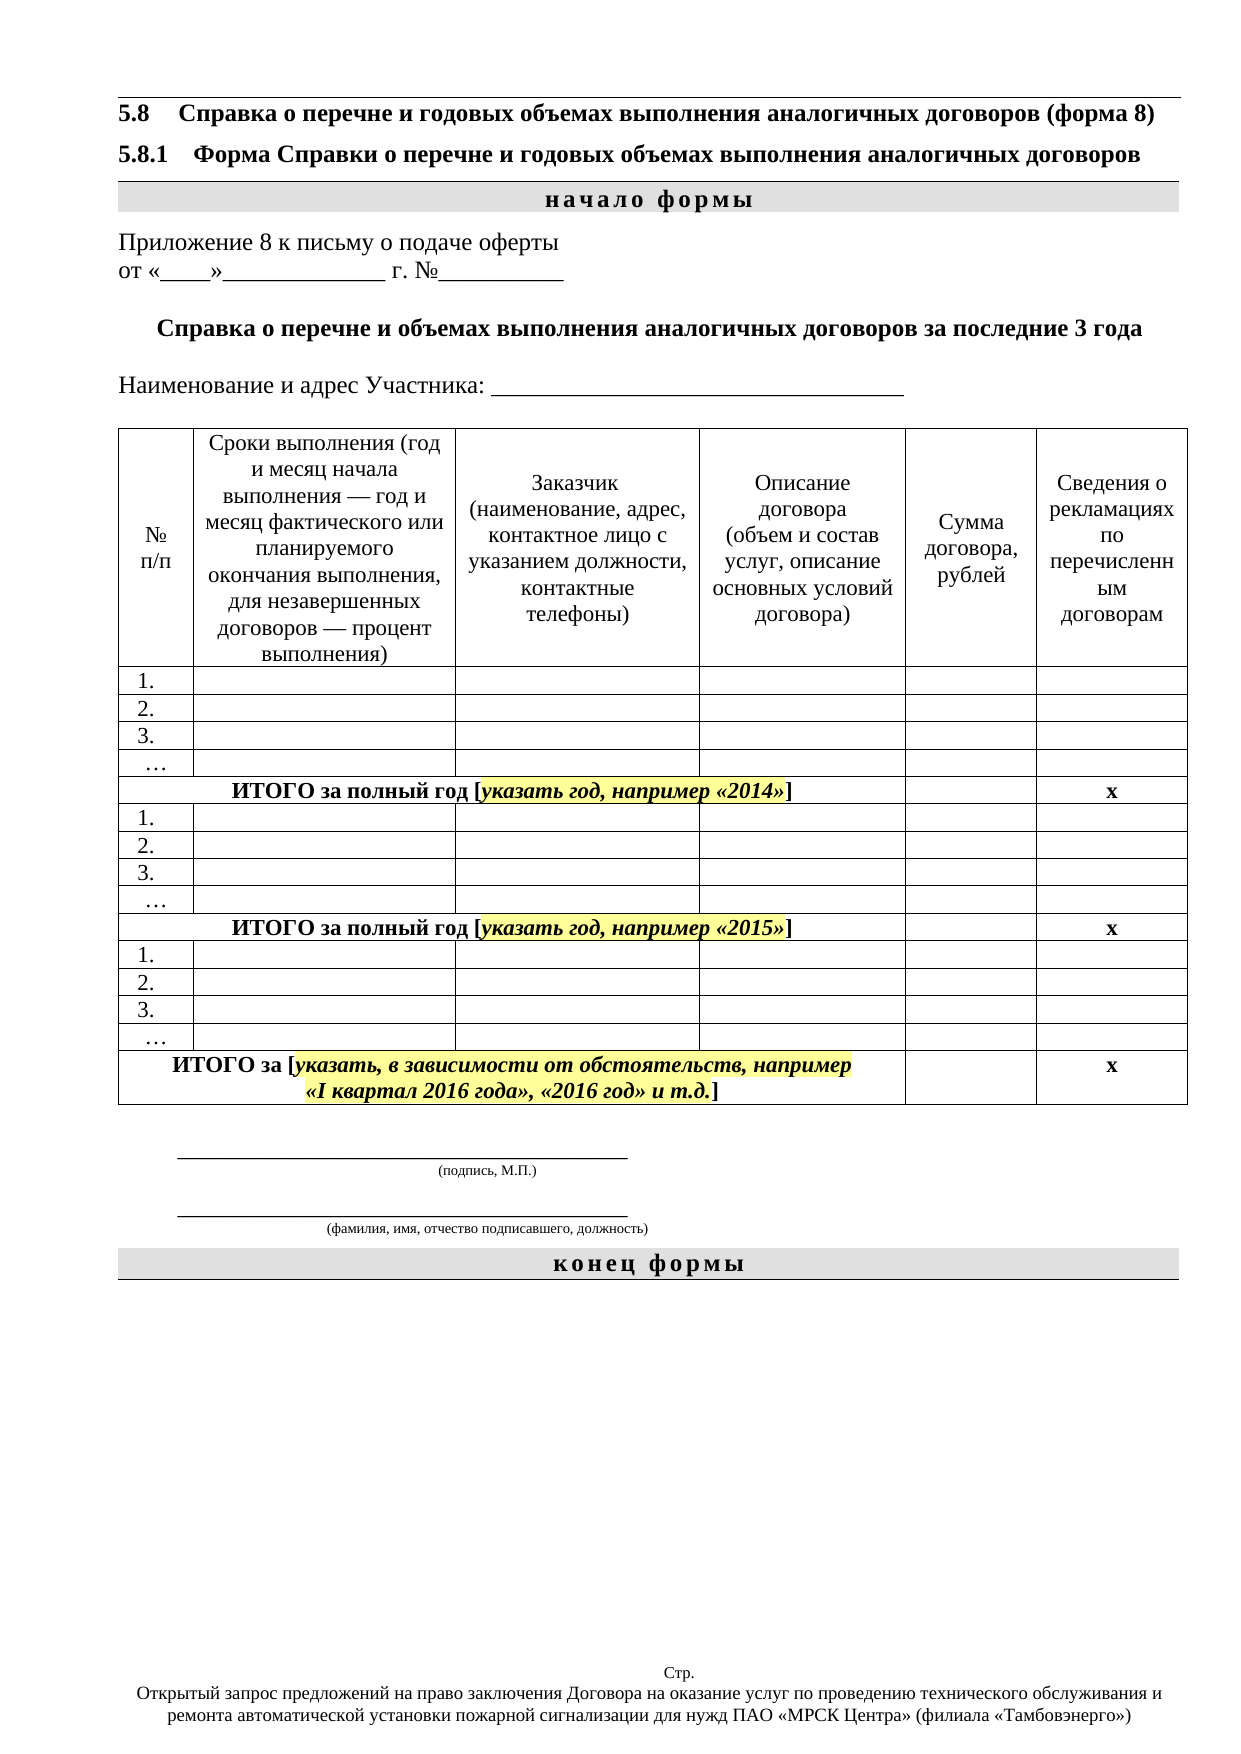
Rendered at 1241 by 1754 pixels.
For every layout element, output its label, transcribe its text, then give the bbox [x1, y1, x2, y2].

table_cell [906, 996, 1036, 1022]
table_cell [119, 832, 193, 858]
table_cell [906, 695, 1036, 721]
text конец формы [118, 1248, 1179, 1279]
text ____________________________________ [118, 1133, 1181, 1162]
text начало формы [118, 182, 1179, 212]
table_cell [700, 859, 905, 885]
table_cell [700, 832, 905, 858]
table_header Описание договора (объем и состав услуг, описание основных условий договора) [700, 429, 905, 666]
table_header Сроки выполнения (год и месяц начала выполнения — год и месяц фактического или планируемого окончания выполнения, для незавершенных договоров — процент выполнения) [194, 429, 455, 666]
table_cell [456, 1024, 699, 1050]
subtitle Справка о перечне и годовых объемах выполнения аналогичных договоров (форма 8) [118, 98, 1181, 127]
table_cell [456, 804, 699, 831]
table_cell [700, 804, 905, 831]
table_cell [906, 914, 1036, 940]
table_cell [194, 722, 455, 748]
table_cell ИТОГО за полный год [указать год, например «2014»] [785, 777, 905, 803]
table_cell [700, 996, 905, 1022]
table_cell [1037, 695, 1187, 721]
table_cell [456, 667, 699, 694]
text (подпись, М.П.) [118, 1162, 797, 1191]
table_header Сумма договора, рублей [906, 429, 1036, 666]
table_cell [456, 969, 699, 995]
table_cell [906, 667, 1036, 694]
table_cell ИТОГО за [указать, в зависимости от обстоятельств, например «I квартал 2016 года», «2016 год» и т.д.] [119, 1051, 305, 1103]
table_cell [1037, 1024, 1187, 1050]
table_cell [194, 886, 455, 913]
table_cell [700, 969, 905, 995]
table_cell … [119, 886, 193, 913]
table_cell [1037, 667, 1187, 694]
text Наименование и адрес Участника: _________________________________ [118, 371, 1181, 399]
table_cell [1037, 722, 1187, 748]
table_cell [119, 804, 193, 831]
table_cell [906, 832, 1036, 858]
table_cell [456, 832, 699, 858]
table_cell … [119, 750, 193, 776]
table_cell [906, 722, 1036, 748]
table_cell [194, 695, 455, 721]
table_cell [456, 695, 699, 721]
table_cell [194, 832, 455, 858]
table_cell [119, 722, 193, 748]
table_cell [1037, 996, 1187, 1022]
table_cell [700, 1024, 905, 1050]
table_cell [456, 886, 699, 913]
table_cell [456, 859, 699, 885]
table_cell [906, 969, 1036, 995]
table_cell [456, 722, 699, 748]
table_cell [906, 804, 1036, 831]
text Приложение 8 к письму о подаче оферты от «____»_____________ г. №__________ [118, 227, 1181, 284]
table_cell [194, 1024, 455, 1050]
table_cell [906, 1024, 1036, 1050]
table_cell [906, 941, 1036, 968]
table_cell [700, 886, 905, 913]
table_cell [456, 996, 699, 1022]
table_cell [119, 969, 193, 995]
table_cell [119, 695, 193, 721]
table_cell [1037, 750, 1187, 776]
table_cell ИТОГО за полный год [указать год, например «2015»] [119, 914, 481, 940]
table_cell [194, 804, 455, 831]
table_cell [456, 750, 699, 776]
table_cell [194, 667, 455, 694]
table_cell [1037, 969, 1187, 995]
table_header Заказчик (наименование, адрес, контактное лицо с указанием должности, контактные телефоны) [456, 429, 699, 666]
table_header Сведения о рекламациях по перечисленным договорам [1037, 429, 1187, 666]
table_cell [700, 667, 905, 694]
table_cell х [1037, 777, 1187, 803]
text (фамилия, имя, отчество подписавшего, должность) [118, 1219, 797, 1248]
table_cell [194, 969, 455, 995]
table_cell [194, 941, 455, 968]
table_cell [119, 941, 193, 968]
table_cell [700, 722, 905, 748]
table_cell [700, 750, 905, 776]
table_cell [456, 941, 699, 968]
table_cell [194, 859, 455, 885]
table_cell [1037, 832, 1187, 858]
table_cell [1037, 859, 1187, 885]
table_cell [906, 886, 1036, 913]
table_cell [119, 859, 193, 885]
table_cell [119, 667, 193, 694]
table_cell [194, 750, 455, 776]
table_cell [700, 941, 905, 968]
table_cell х [1037, 1051, 1187, 1103]
table_cell х [1037, 914, 1187, 940]
table_cell [906, 750, 1036, 776]
text ____________________________________ [118, 1191, 1181, 1219]
table_cell [1037, 804, 1187, 831]
table_cell [906, 1051, 1036, 1103]
table_cell ИТОГО за полный год [указать год, например «2015»] [785, 914, 905, 940]
table_cell ИТОГО за [указать, в зависимости от обстоятельств, например «I квартал 2016 года», «2016 год» и т.д.] [711, 1051, 905, 1103]
table_cell [194, 996, 455, 1022]
table_cell [906, 859, 1036, 885]
table_cell [906, 777, 1036, 803]
table_cell … [119, 1024, 193, 1050]
table_cell [119, 996, 193, 1022]
table_cell [1037, 886, 1187, 913]
table_cell [1037, 941, 1187, 968]
table_header № п/п [119, 429, 193, 666]
text Справка о перечне и объемах выполнения аналогичных договоров за последние 3 года [118, 313, 1181, 342]
subtitle Форма Справки о перечне и годовых объемах выполнения аналогичных договоров [118, 139, 1181, 168]
table_cell ИТОГО за полный год [указать год, например «2014»] [119, 777, 481, 803]
table_cell [700, 695, 905, 721]
